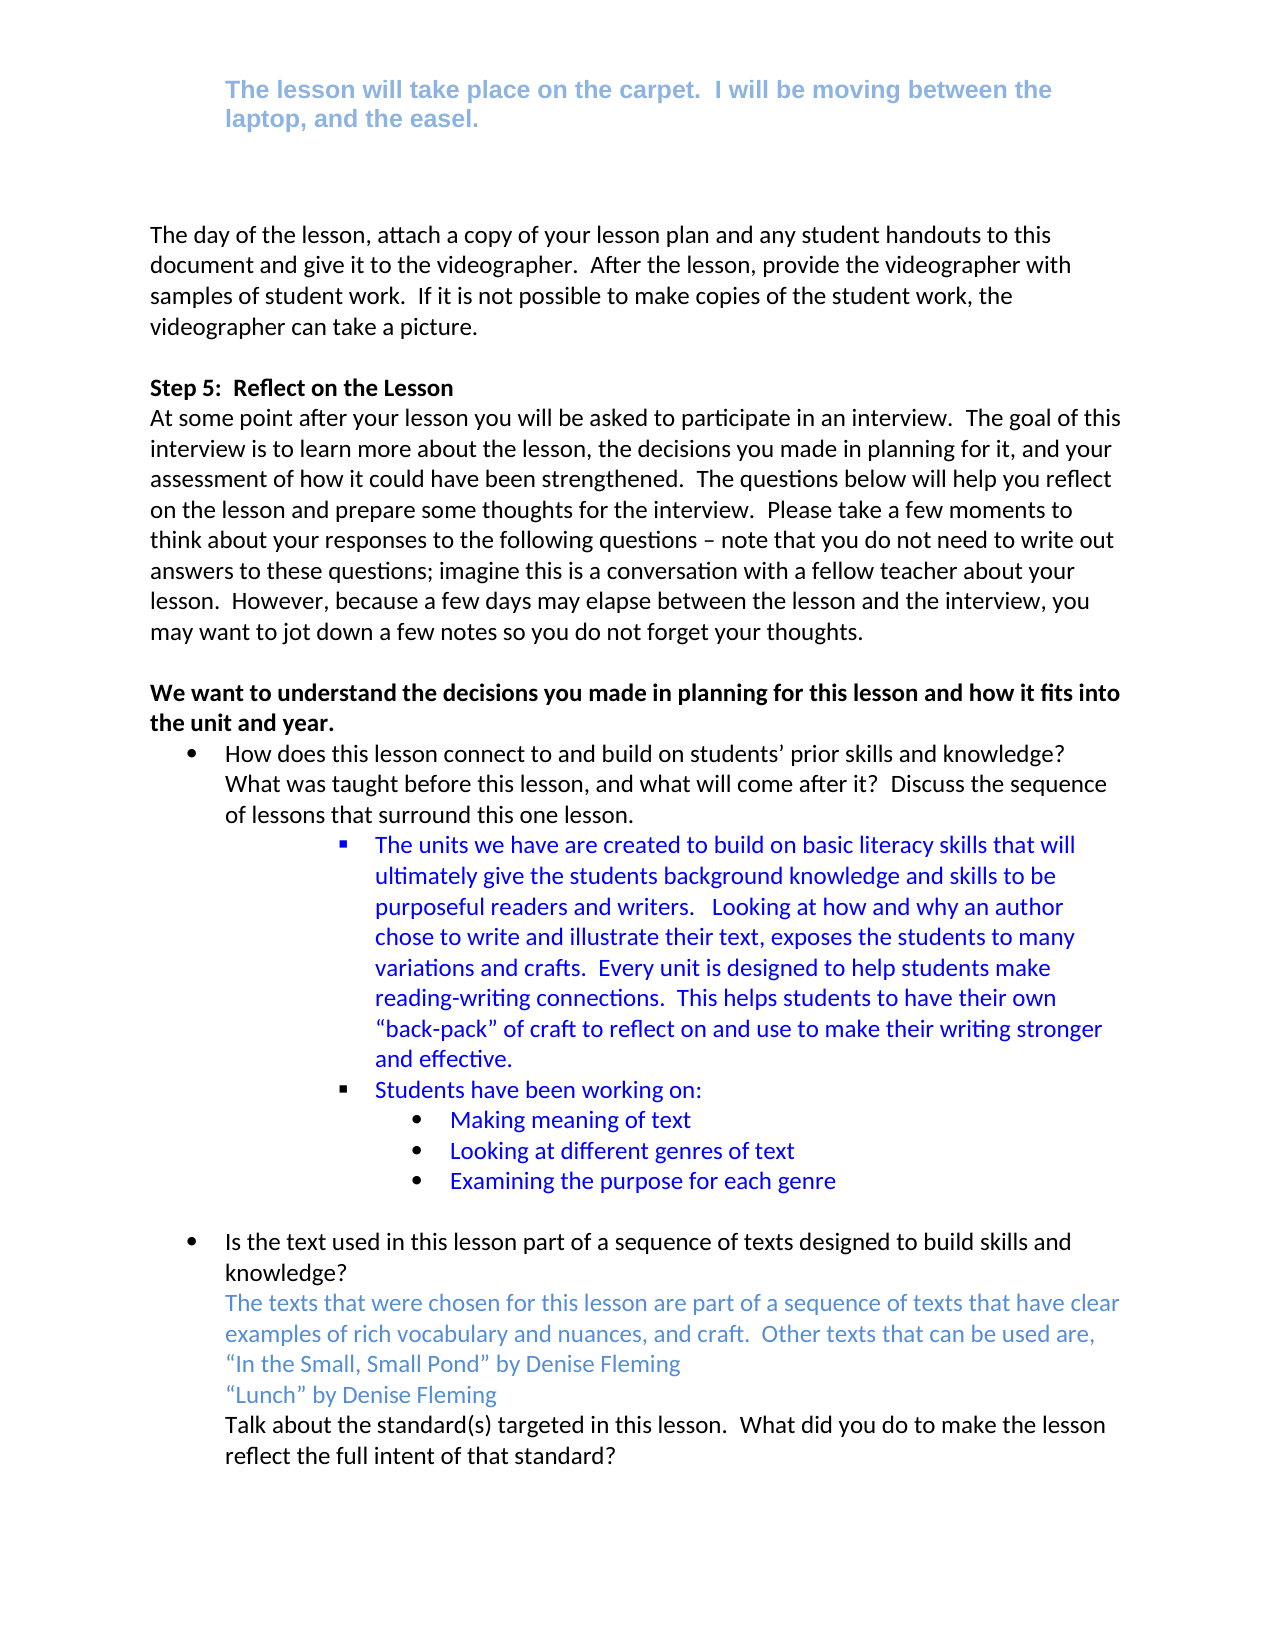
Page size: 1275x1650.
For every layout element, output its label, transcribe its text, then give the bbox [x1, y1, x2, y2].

list The texts that were chosen for this lesson are part of a sequence of texts that have clear examples of rich vocabulary and nuances, and craft. Other texts that can be used are, [225, 1287, 1125, 1348]
text The day of the lesson, attach a copy of your lesson plan and any student handouts to this document and give it to the videographer. After the lesson, provide the videographer with samples of student work. If it is not possible to make copies of the student work, the videographer can take a picture. [150, 219, 1125, 341]
list Students have been working on: [337, 1074, 1125, 1104]
list “In the Small, Small Pond” by Denise Fleming [225, 1348, 1125, 1379]
list “Lunch” by Denise Fleming [225, 1379, 1125, 1409]
list The units we have are created to build on basic literacy skills that will ultimately give the students background knowledge and skills to be purposeful readers and writers. Looking at how and why an author chose to write and illustrate their text, exposes the students to many variations and crafts. Every unit is designed to help students make reading-writing connections. This helps students to have their own “back-pack” of craft to reflect on and use to make their writing stronger and effective. [337, 829, 1125, 1074]
list How does this lesson connect to and build on students’ prior skills and knowledge? What was taught before this lesson, and what will come after it? Discuss the sequence of lessons that surround this one lesson. [187, 738, 1125, 829]
text Step 5: Reflect on the Lesson [150, 372, 1125, 402]
list Examining the purpose for each genre [412, 1165, 1125, 1196]
list Looking at different genres of text [412, 1135, 1125, 1165]
list Is the text used in this lesson part of a sequence of texts designed to build skills and knowledge? [187, 1226, 1125, 1287]
list Making meaning of text [412, 1104, 1125, 1135]
text At some point after your lesson you will be asked to participate in an interview. The goal of this interview is to learn more about the lesson, the decisions you made in planning for it, and your assessment of how it could have been strengthened. The questions below will help you reflect on the lesson and prepare some thoughts for the interview. Please take a few moments to think about your responses to the following questions – note that you do not need to write out answers to these questions; imagine this is a conversation with a fellow teacher about your lesson. However, because a few days may elapse between the lesson and the interview, you may want to jot down a few notes so you do not forget your thoughts. [150, 402, 1125, 646]
text We want to understand the decisions you made in planning for this lesson and how it fits into the unit and year. [150, 677, 1125, 738]
text The lesson will take place on the carpet. I will be moving between the laptop, and the easel. [225, 75, 1125, 132]
list Talk about the standard(s) targeted in this lesson. What did you do to make the lesson reflect the full intent of that standard? [225, 1409, 1125, 1471]
